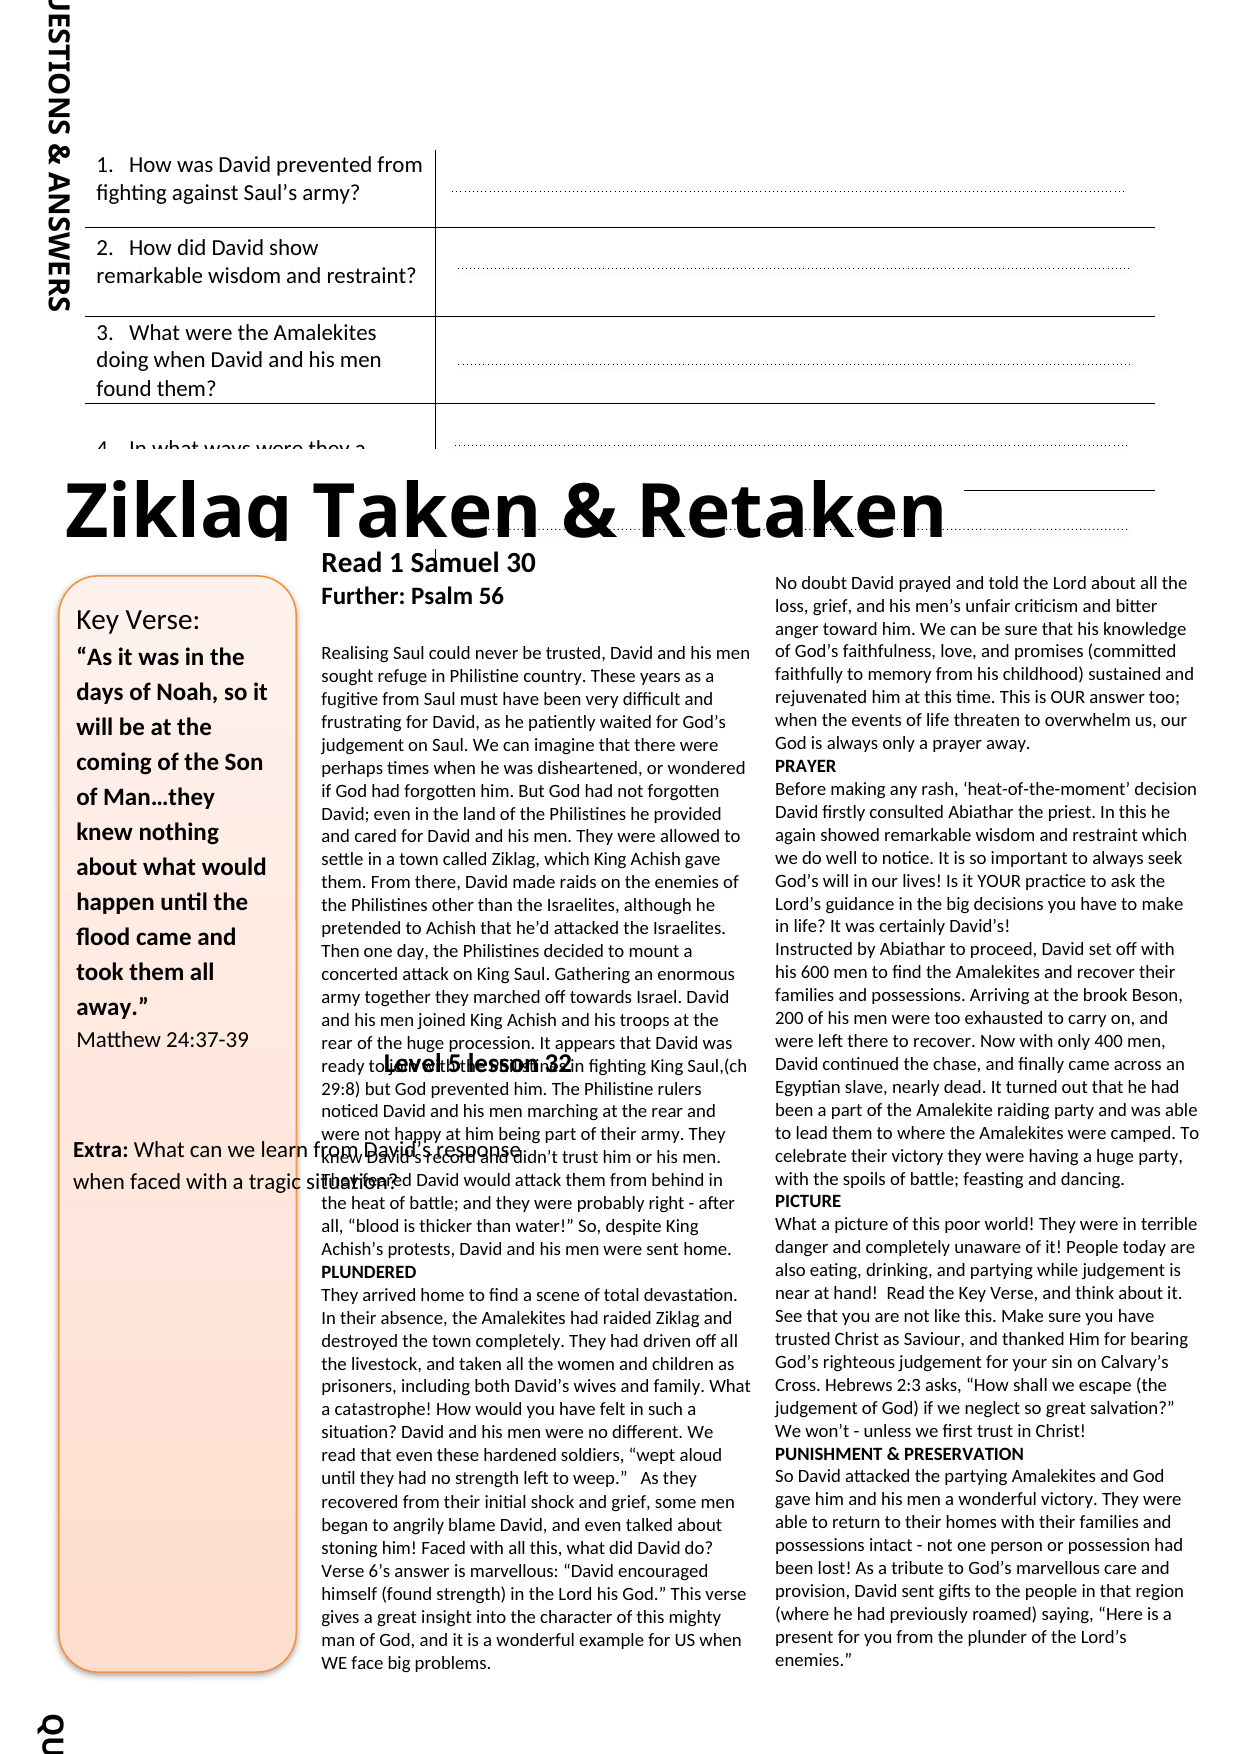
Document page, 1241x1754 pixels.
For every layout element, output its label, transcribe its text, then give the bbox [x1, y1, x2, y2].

table_header 1. How was David prevented from fighting against Saul’s army? [85, 150, 435, 227]
table_cell 5. How did David acknowledge God’s care and provision? [85, 549, 435, 568]
table_cell [436, 404, 1155, 490]
table_header [436, 150, 1155, 227]
table_cell 2. How did David show remarkable wisdom and restraint? [85, 228, 435, 316]
table_cell [436, 317, 1155, 403]
table_cell [436, 228, 1155, 316]
table_cell [436, 491, 1155, 568]
table_cell 3. What were the Amalekites doing when David and his men found them? [85, 317, 435, 403]
table_cell 4. In what ways were they a picture of many people today? [85, 404, 435, 449]
